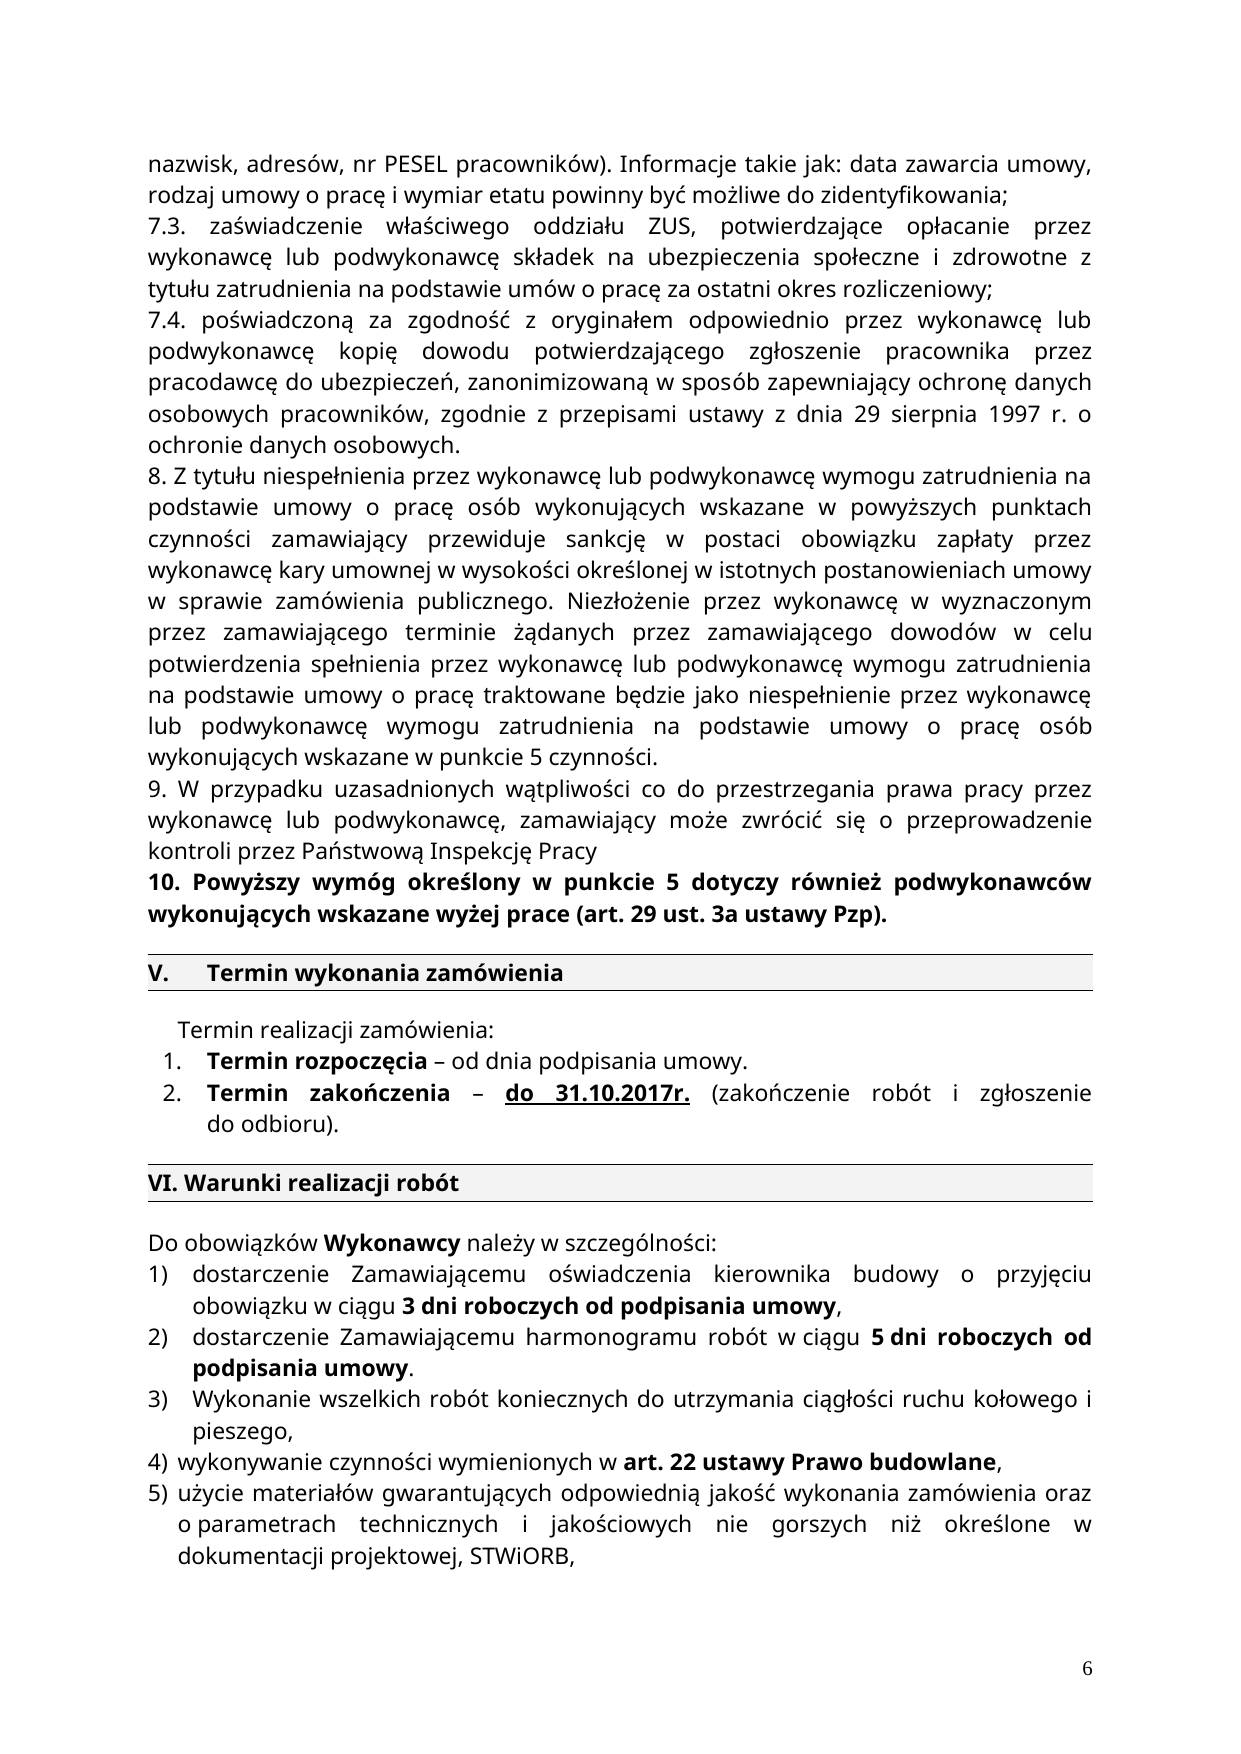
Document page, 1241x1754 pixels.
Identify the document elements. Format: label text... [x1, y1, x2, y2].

list wykonywanie czynności wymienionych w art. 22 ustawy Prawo budowlane, [148, 1446, 1093, 1477]
text 8. Z tytułu niespełnienia przez wykonawcę lub podwykonawcę wymogu zatrudnienia na podstawie umowy o pracę osób wykonujących wskazane w powyższych punktach czynności zamawiający przewiduje sankcję w postaci obowiązku zapłaty przez wykonawcę kary umownej w wysokości określonej w istotnych postanowieniach umowy w sprawie zamówienia publicznego. Niezłożenie przez wykonawcę w wyznaczonym przez zamawiającego terminie żądanych przez zamawiającego dowodów w celu potwierdzenia spełnienia przez wykonawcę lub podwykonawcę wymogu zatrudnienia na podstawie umowy o pracę traktowane będzie jako niespełnienie przez wykonawcę lub podwykonawcę wymogu zatrudnienia na podstawie umowy o pracę osób wykonujących wskazane w punkcie 5 czynności. [148, 460, 1093, 773]
list dostarczenie Zamawiającemu oświadczenia kierownika budowy o przyjęciu obowiązku w ciągu 3 dni roboczych od podpisania umowy, [148, 1258, 1093, 1321]
text 9. W przypadku uzasadnionych wątpliwości co do przestrzegania prawa pracy przez wykonawcę lub podwykonawcę, zamawiający może zwrócić się o przeprowadzenie kontroli przez Państwową Inspekcję Pracy [148, 773, 1093, 866]
text Do obowiązków Wykonawcy należy w szczególności: [148, 1227, 1093, 1258]
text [148, 148, 1093, 210]
list użycie materiałów gwarantujących odpowiednią jakość wykonania zamówienia oraz o parametrach technicznych i jakościowych nie gorszych niż określone w dokumentacji projektowej, STWiORB, [148, 1477, 1093, 1571]
text Termin wykonania zamówienia [148, 955, 1093, 990]
list Termin zakończenia – do 31.10.2017r. (zakończenie robót i zgłoszenie do odbioru). [162, 1077, 1093, 1139]
subtitle VI. Warunki realizacji robót [148, 1165, 1093, 1201]
text 7.3. zaświadczenie właściwego oddziału ZUS, potwierdzające opłacanie przez wykonawcę lub podwykonawcę składek na ubezpieczenia społeczne i zdrowotne z tytułu zatrudnienia na podstawie umów o pracę za ostatni okres rozliczeniowy; [148, 210, 1093, 304]
text Termin realizacji zamówienia: [177, 1014, 1093, 1045]
list Wykonanie wszelkich robót koniecznych do utrzymania ciągłości ruchu kołowego i pieszego, [148, 1383, 1093, 1446]
text 10. Powyższy wymóg określony w punkcie 5 dotyczy również podwykonawców wykonujących wskazane wyżej prace (art. 29 ust. 3a ustawy Pzp). [148, 866, 1093, 929]
text 7.4. poświadczoną za zgodność z oryginałem odpowiednio przez wykonawcę lub podwykonawcę kopię dowodu potwierdzającego zgłoszenie pracownika przez pracodawcę do ubezpieczeń, zanonimizowaną w sposób zapewniający ochronę danych osobowych pracowników, zgodnie z przepisami ustawy z dnia 29 sierpnia 1997 r. o ochronie danych osobowych. [148, 304, 1093, 460]
list dostarczenie Zamawiającemu harmonogramu robót w ciągu 5 dni roboczych od podpisania umowy. [148, 1321, 1093, 1383]
list Termin rozpoczęcia – od dnia podpisania umowy. [162, 1045, 1093, 1077]
